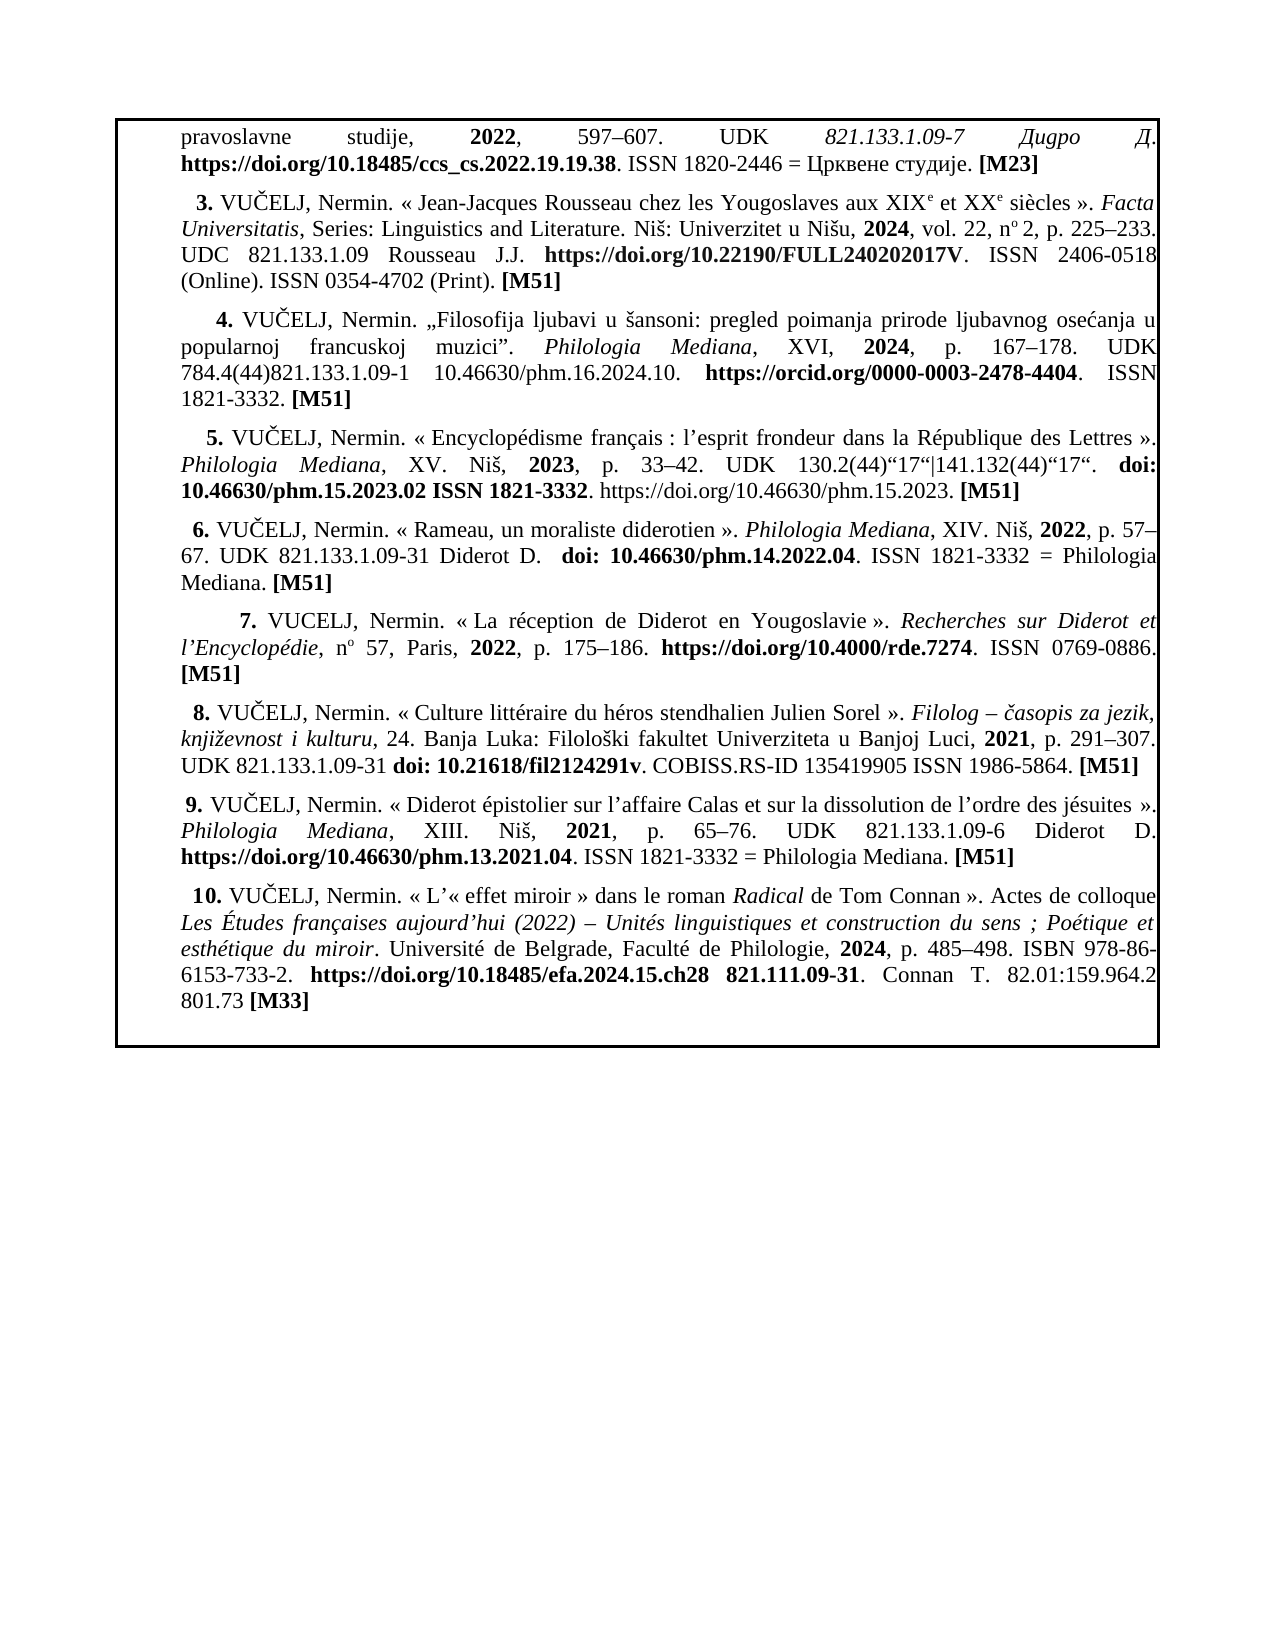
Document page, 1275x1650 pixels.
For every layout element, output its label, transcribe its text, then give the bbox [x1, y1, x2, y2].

text 5. VUČELJ, Nermin. « Encyclopédisme français : l’esprit frondeur dans la République des Lettres ». Philologia Mediana, XV. Niš, 2023, p. 33–42. UDK 130.2(44)“17“|141.132(44)“17“. doi: 10.46630/phm.15.2023.02 ISSN 1821-3332. https://doi.org/10.46630/phm.15.2023. [M51] [118, 419, 1157, 503]
text 4. VUČELJ, Nermin. „Filosofija ljubavi u šansoni: pregled poimanja prirode ljubavnog osećanja u popularnoj francuskoj muzici”. Philologia Mediana, XVI, 2024, p. 167–178. UDK 784.4(44)821.133.1.09-1 10.46630/phm.16.2024.10. https://orcid.org/0000-0003-2478-4404. ISSN 1821-3332. [M51] [118, 301, 1157, 412]
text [118, 121, 1157, 176]
text 8. VUČELJ, Nermin. « Culture littéraire du héros stendhalien Julien Sorel ». Filolog – časopis za jezik, književnost i kulturu, 24. Banja Luka: Filološki fakultet Univerziteta u Banjoj Luci, 2021, p. 291–307. UDK 821.133.1.09-31 doi: 10.21618/fil2124291v. COBISS.RS-ID 135419905 ISSN 1986-5864. [M51] [118, 694, 1157, 778]
text 7. VUCELJ, Nermin. « La réception de Diderot en Yougoslavie ». Recherches sur Diderot et l’Encyclopédie, no 57, Paris, 2022, p. 175–186. https://doi.org/10.4000/rde.7274. ISSN 0769-0886. [M51] [118, 602, 1157, 687]
text 10. VUČELJ, Nermin. « L’« effet miroir » dans le roman Radical de Tom Connan ». Actes de colloque Les Études françaises aujourd’hui (2022) – Unités linguistiques et construction du sens ; Poétique et esthétique du miroir. Université de Belgrade, Faculté de Philologie, 2024, p. 485–498. ISBN 978-86-6153-733-2. https://doi.org/10.18485/efa.2024.15.ch28 821.111.09-31. Connan T. 82.01:159.964.2 801.73 [M33] [118, 877, 1157, 1014]
text 6. VUČELJ, Nermin. « Rameau, un moraliste diderotien ». Philologia Mediana, XIV. Niš, 2022, p. 57–67. UDK 821.133.1.09-31 Diderot D. doi: 10.46630/phm.14.2022.04. ISSN 1821-3332 = Philologia Mediana. [M51] [118, 511, 1157, 595]
text 3. VUČELJ, Nermin. « Jean-Jacques Rousseau chez les Yougoslaves aux XIXe et XXe siècles ». Facta Universitatis, Series: Linguistics and Literature. Niš: Univerzitet u Nišu, 2024, vol. 22, no 2, p. 225–233. UDC 821.133.1.09 Rousseau J.J. https://doi.org/10.22190/FULL240202017V. ISSN 2406-0518 (Online). ISSN 0354-4702 (Print). [M51] [118, 183, 1157, 294]
text 9. VUČELJ, Nermin. « Diderot épistolier sur l’affaire Calas et sur la dissolution de l’ordre des jésuites ». Philologia Mediana, XIII. Niš, 2021, p. 65–76. UDK 821.133.1.09-6 Diderot D. https://doi.org/10.46630/phm.13.2021.04. ISSN 1821-3332 = Philologia Mediana. [M51] [118, 785, 1157, 870]
